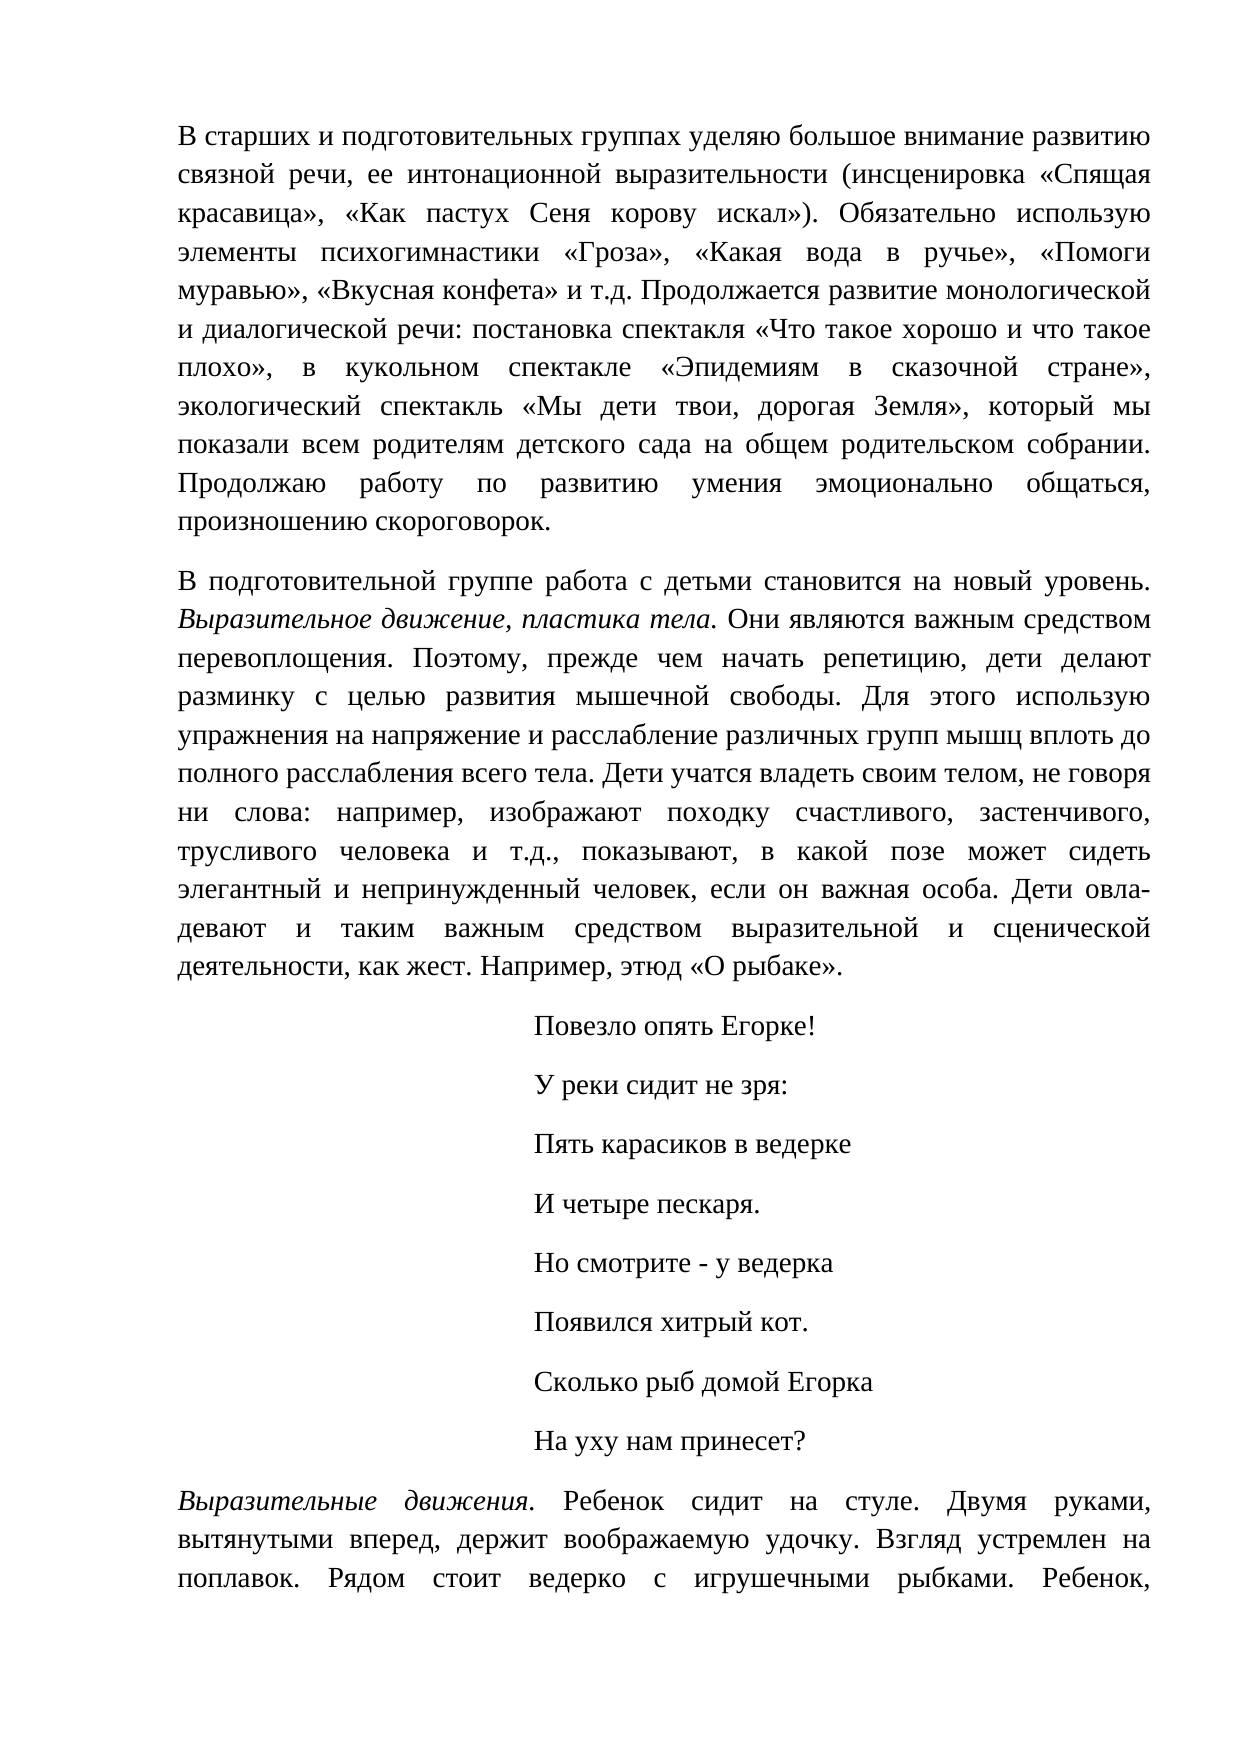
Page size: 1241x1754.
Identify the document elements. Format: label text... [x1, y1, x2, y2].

text Появился хитрый кот. [177, 1304, 1152, 1338]
text И четыре пескаря. [177, 1186, 1152, 1219]
text На уху нам принесет? [177, 1423, 1152, 1457]
text Пять карасиков в ведерке [177, 1126, 1152, 1160]
text У реки сидит не зря: [177, 1067, 1152, 1101]
text В старших и подготовительных группах уделяю большое внимание развитию связной речи, ее интонационной выразительности (инсценировка «Спящая красавица», «Как пастух Сеня корову искал»). Обязательно использую элементы психогимнастики «Гроза», «Какая вода в ручье», «Помоги муравью», «Вкусная конфета» и т.д. Продолжается развитие монологической и диалогической речи: постановка спектакля «Что такое хорошо и что такое плохо», в кукольном спектакле «Эпидемиям в сказочной стране», экологический спектакль «Мы дети твои, дорогая Земля», который мы показали всем родителям детского сада на общем родительском собрании. Продолжаю работу по развитию умения эмоционально общаться, произношению скороговорок. [177, 118, 1152, 537]
text Повезло опять Егорке! [177, 1008, 1152, 1041]
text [177, 1483, 1152, 1593]
text Но смотрите - у ведерка [177, 1245, 1152, 1279]
text Сколько рыб домой Егорка [177, 1364, 1152, 1397]
text В подготовительной группе работа с детьми становится на новый уровень. Выразительное движение, пластика тела. Они являются важным средством перевоплощения. Поэтому, прежде чем начать репетицию, дети делают разминку с целью развития мышечной свободы. Для этого использую упражнения на напряжение и расслабление различных групп мышц вплоть до полного расслабления всего тела. Дети учатся владеть своим телом, не говоря ни слова: например, изображают походку счастливого, застенчивого, трусливого человека и т.д., показывают, в какой позе может сидеть элегантный и непринужденный человек, если он важная особа. Дети овла-девают и таким важным средством выразительной и сценической деятельности, как жест. Например, этюд «О рыбаке». [177, 563, 1152, 982]
